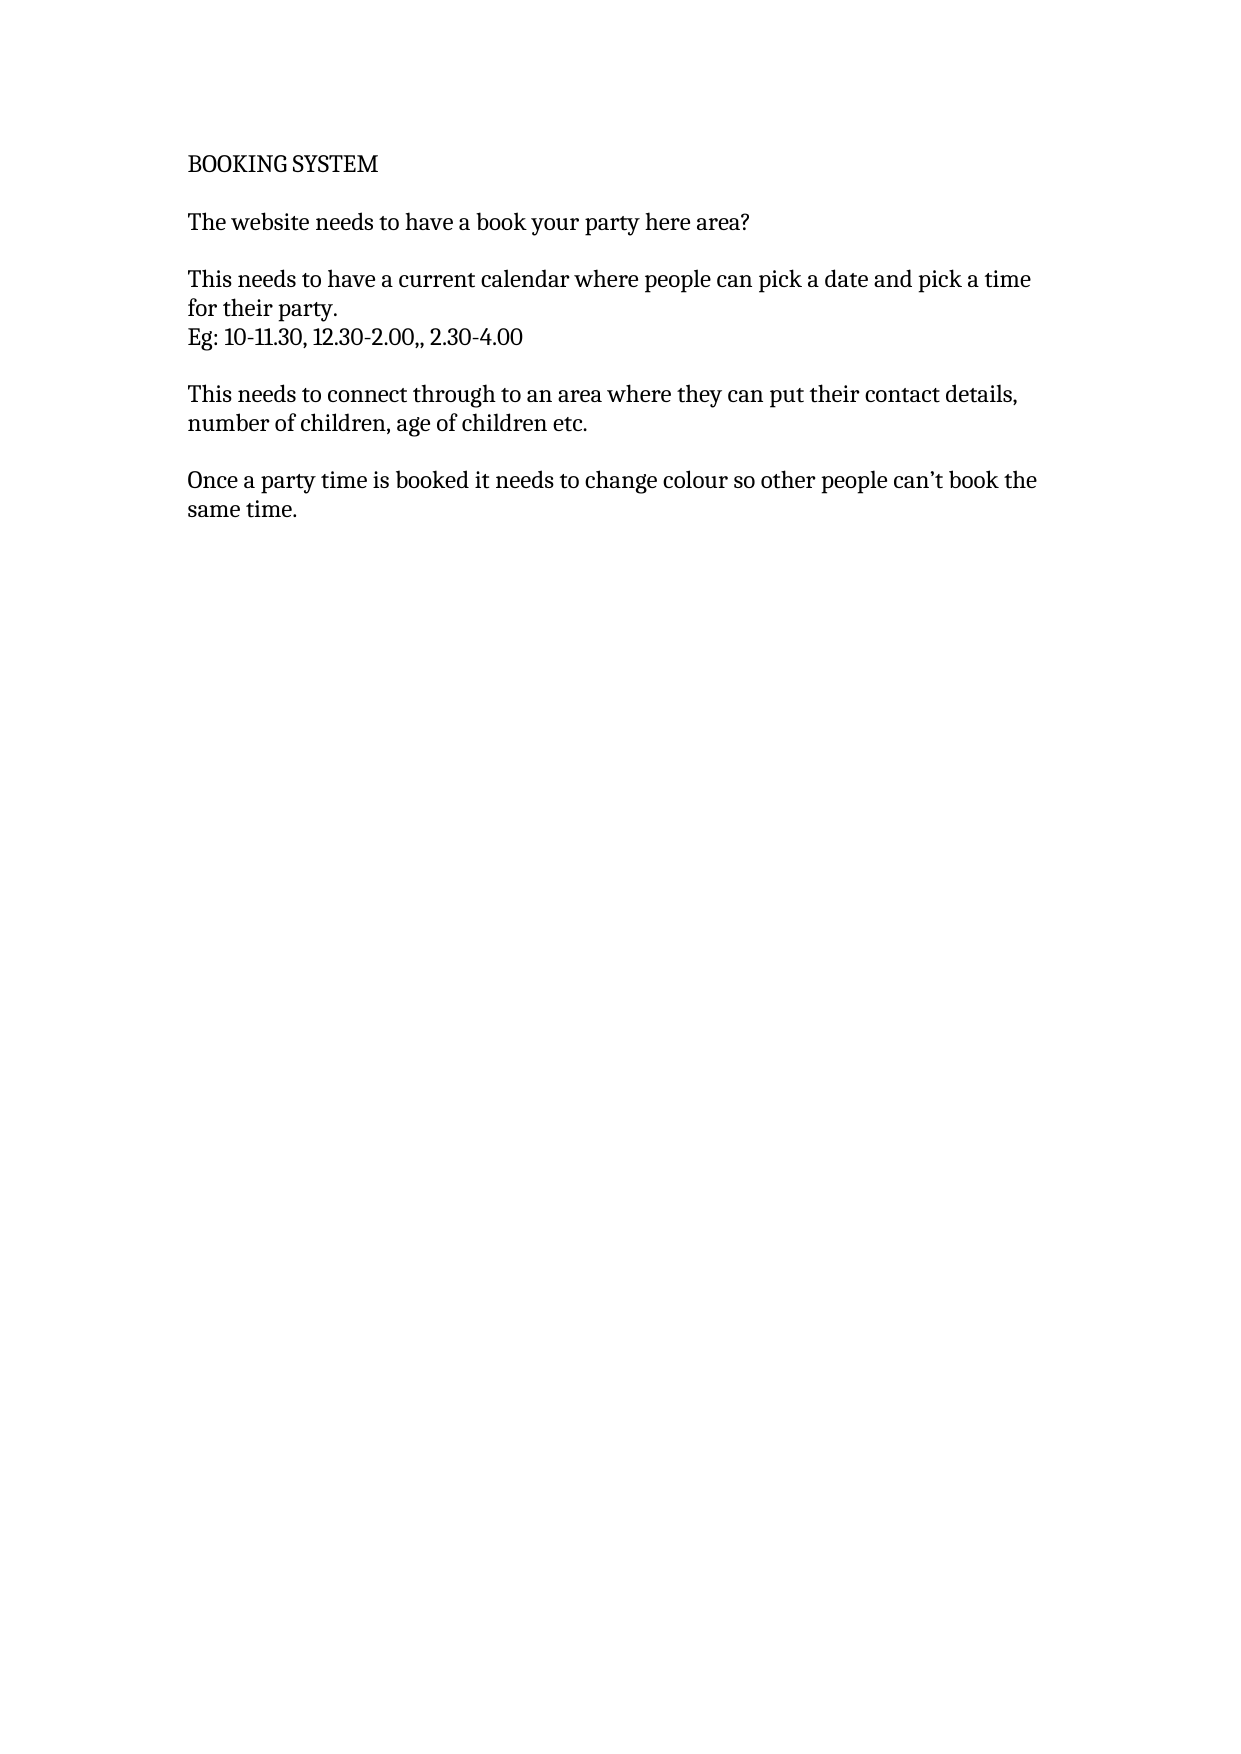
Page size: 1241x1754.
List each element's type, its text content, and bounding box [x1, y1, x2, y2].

text Once a party time is booked it needs to change colour so other people can’t book the same time. [187, 466, 1053, 524]
text This needs to connect through to an area where they can put their contact details, number of children, age of children etc. [187, 380, 1053, 437]
text This needs to have a current calendar where people can pick a date and pick a time for their party. [187, 265, 1053, 322]
text The website needs to have a book your party here area? [187, 207, 1053, 236]
text Eg: 10-11.30, 12.30-2.00,, 2.30-4.00 [187, 322, 1053, 351]
text BOOKING SYSTEM [187, 150, 1053, 179]
